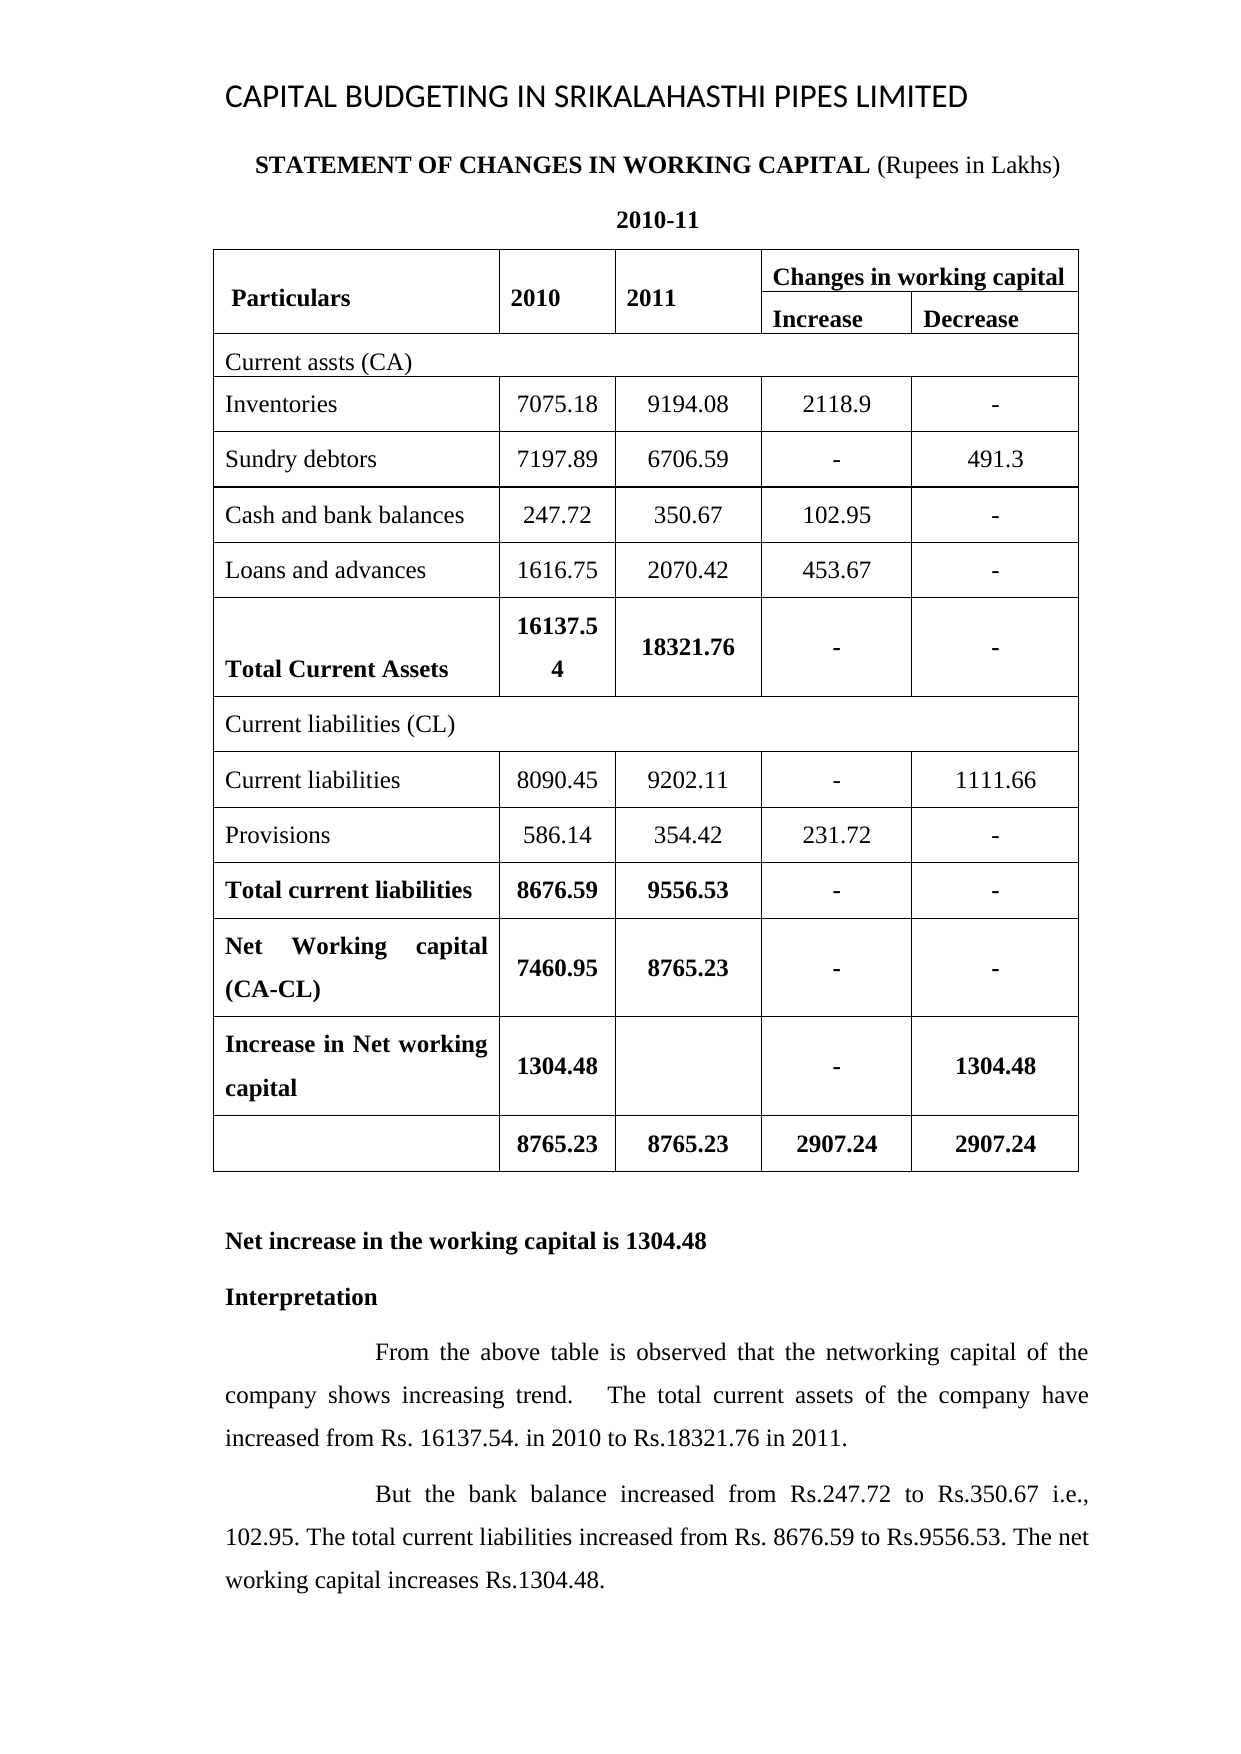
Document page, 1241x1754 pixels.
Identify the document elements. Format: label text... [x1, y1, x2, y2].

table_cell 2907.24 [762, 1116, 911, 1171]
table_cell 1304.48 [500, 1017, 615, 1114]
table_cell - [912, 919, 1078, 1016]
table_cell Total Current Assets [214, 598, 499, 696]
table_cell Current assts (CA) [214, 334, 1078, 376]
table_cell - [762, 598, 911, 696]
table_cell Increase [762, 292, 911, 333]
table_cell 8090.45 [500, 752, 615, 807]
table_cell 18321.76 [616, 598, 761, 696]
table_cell - [912, 377, 1078, 431]
table_cell 7197.89 [500, 432, 615, 486]
table_cell Inventories [214, 377, 499, 431]
table_cell - [912, 863, 1078, 917]
text Net increase in the working capital is 1304.48 [225, 1226, 1090, 1255]
table_cell - [912, 488, 1078, 542]
table_cell 16137.54 [500, 598, 615, 696]
table_cell Current liabilities (CL) [214, 697, 1078, 751]
table_cell - [912, 543, 1078, 597]
table_cell 1616.75 [500, 543, 615, 597]
table_cell 9202.11 [616, 752, 761, 807]
table_cell - [912, 598, 1078, 696]
table_cell Current liabilities [214, 752, 499, 807]
table_cell Total current liabilities [214, 863, 499, 917]
table_cell - [762, 432, 911, 486]
table_cell Net Working capital (CA-CL) [214, 919, 499, 1016]
table_cell Provisions [214, 808, 499, 862]
table_cell - [912, 808, 1078, 862]
table_cell 8765.23 [616, 919, 761, 1016]
table_cell - [762, 752, 911, 807]
table_cell Cash and bank balances [214, 488, 499, 542]
table_cell 2118.9 [762, 377, 911, 431]
table_header Particulars [214, 250, 499, 333]
table_header 2010 [500, 250, 615, 333]
table_cell [616, 1017, 761, 1114]
table_cell 6706.59 [616, 432, 761, 486]
text But the bank balance increased from Rs.247.72 to Rs.350.67 i.e., 102.95. The total current liabilities increased from Rs. 8676.59 to Rs.9556.53. The net working capital increases Rs.1304.48. [225, 1479, 1090, 1594]
table_cell Loans and advances [214, 543, 499, 597]
table_cell 7460.95 [500, 919, 615, 1016]
table_cell 102.95 [762, 488, 911, 542]
table_cell 8676.59 [500, 863, 615, 917]
table_cell Sundry debtors [214, 432, 499, 486]
table_cell Increase in Net working capital [214, 1017, 499, 1114]
table_cell - [762, 919, 911, 1016]
table_cell [214, 1116, 499, 1171]
table_header Changes in working capital [762, 250, 1078, 291]
table_cell 354.42 [616, 808, 761, 862]
text Interpretation [225, 1282, 1090, 1310]
text STATEMENT OF CHANGES IN WORKING CAPITAL (Rupees in Lakhs) [225, 150, 1090, 179]
table_cell 2070.42 [616, 543, 761, 597]
table_header 2011 [616, 250, 761, 333]
text From the above table is observed that the networking capital of the company shows increasing trend. The total current assets of the company have increased from Rs. 16137.54. in 2010 to Rs.18321.76 in 2011. [225, 1337, 1090, 1452]
table_cell - [762, 863, 911, 917]
table_cell 8765.23 [500, 1116, 615, 1171]
table_cell 491.3 [912, 432, 1078, 486]
table_cell 2907.24 [912, 1116, 1078, 1171]
table_cell Decrease [912, 292, 1078, 333]
table_cell 231.72 [762, 808, 911, 862]
table_cell 1111.66 [912, 752, 1078, 807]
table_cell 1304.48 [912, 1017, 1078, 1114]
table_cell 9194.08 [616, 377, 761, 431]
table_cell 8765.23 [616, 1116, 761, 1171]
table_cell - [762, 1017, 911, 1114]
table_cell 350.67 [616, 488, 761, 542]
text 2010-11 [225, 206, 1090, 234]
table_cell 453.67 [762, 543, 911, 597]
table_cell 9556.53 [616, 863, 761, 917]
table_cell 586.14 [500, 808, 615, 862]
table_cell 7075.18 [500, 377, 615, 431]
table_cell 247.72 [500, 488, 615, 542]
